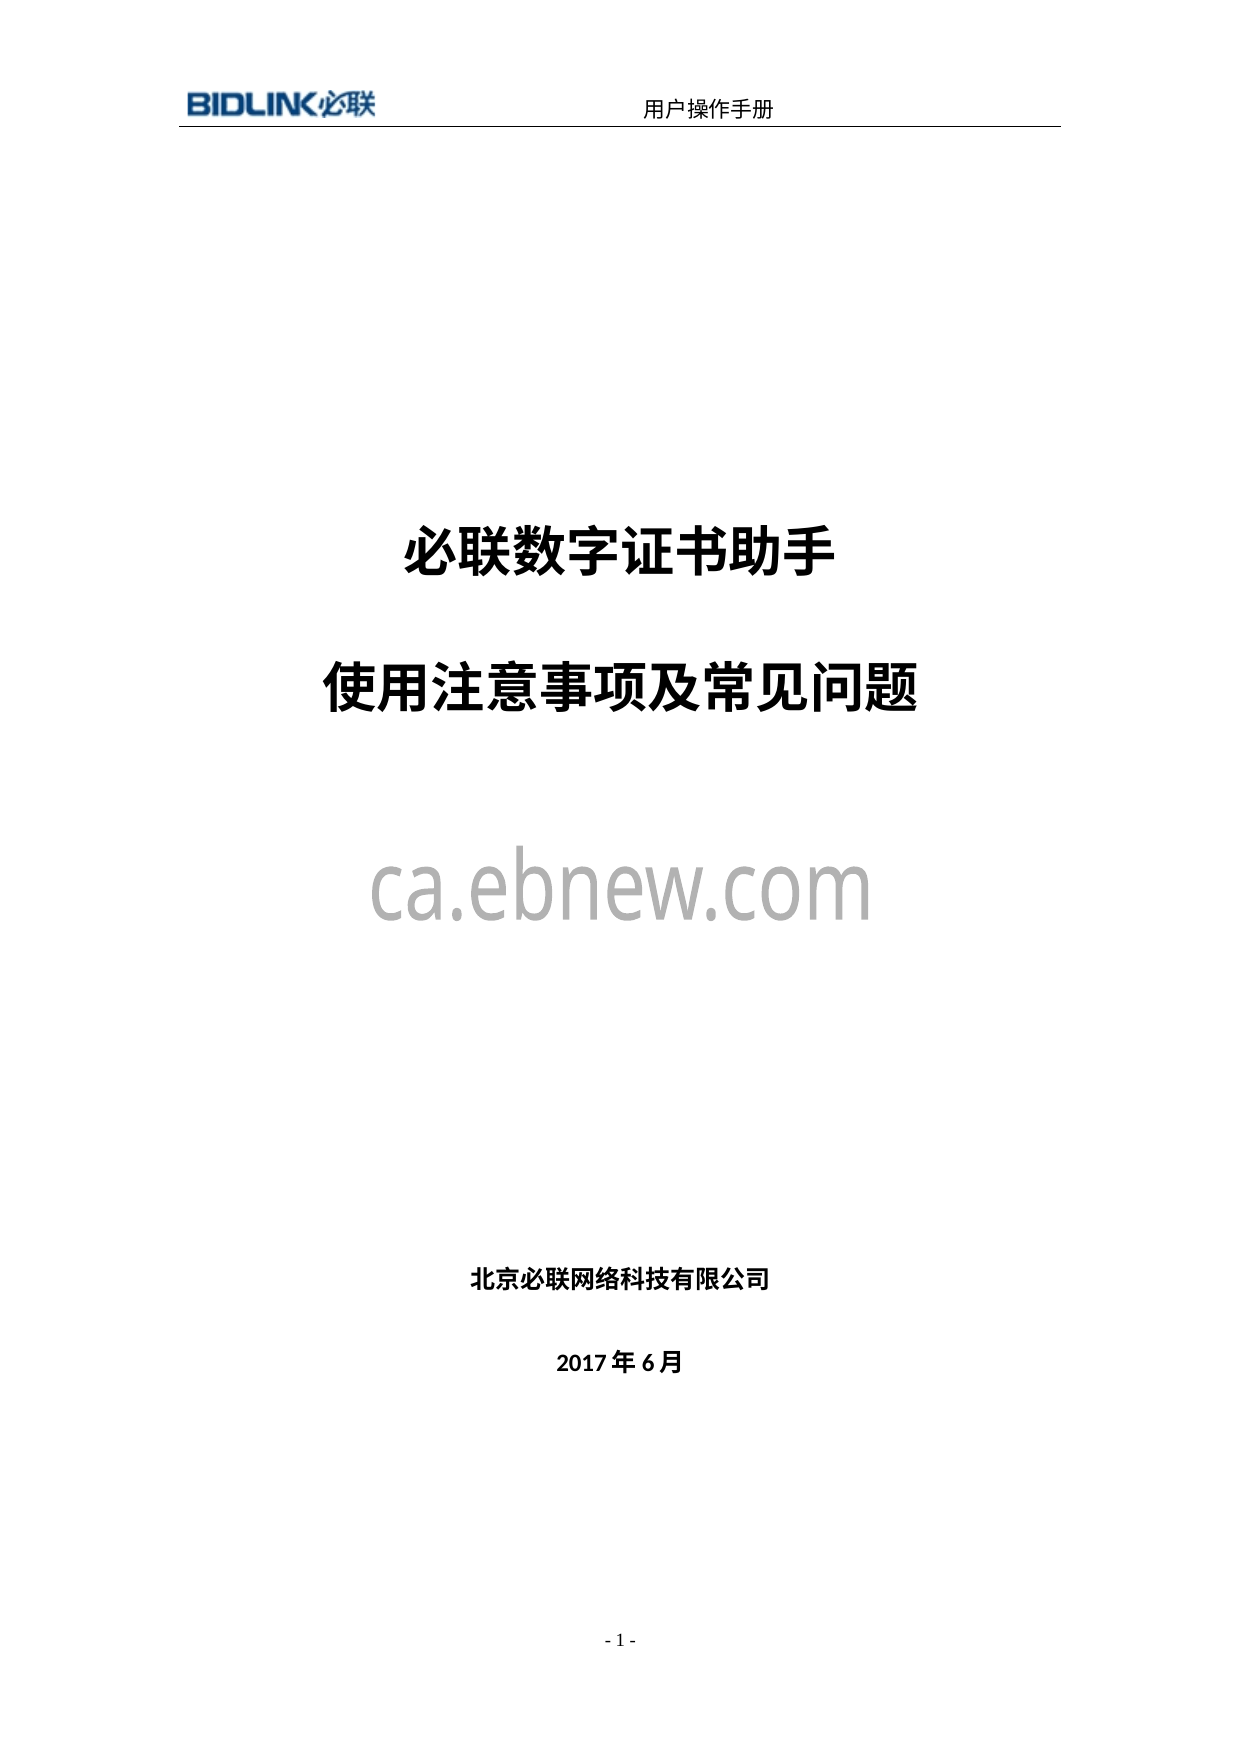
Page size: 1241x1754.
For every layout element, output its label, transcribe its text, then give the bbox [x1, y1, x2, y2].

picture [187, 90, 375, 118]
text 2017年6月 [187, 1328, 1053, 1393]
subtitle 使用注意事项及常见问题 [187, 636, 1053, 733]
text 北京必联网络科技有限公司 [187, 1245, 1053, 1310]
subtitle 必联数字证书助手 [187, 499, 1053, 596]
